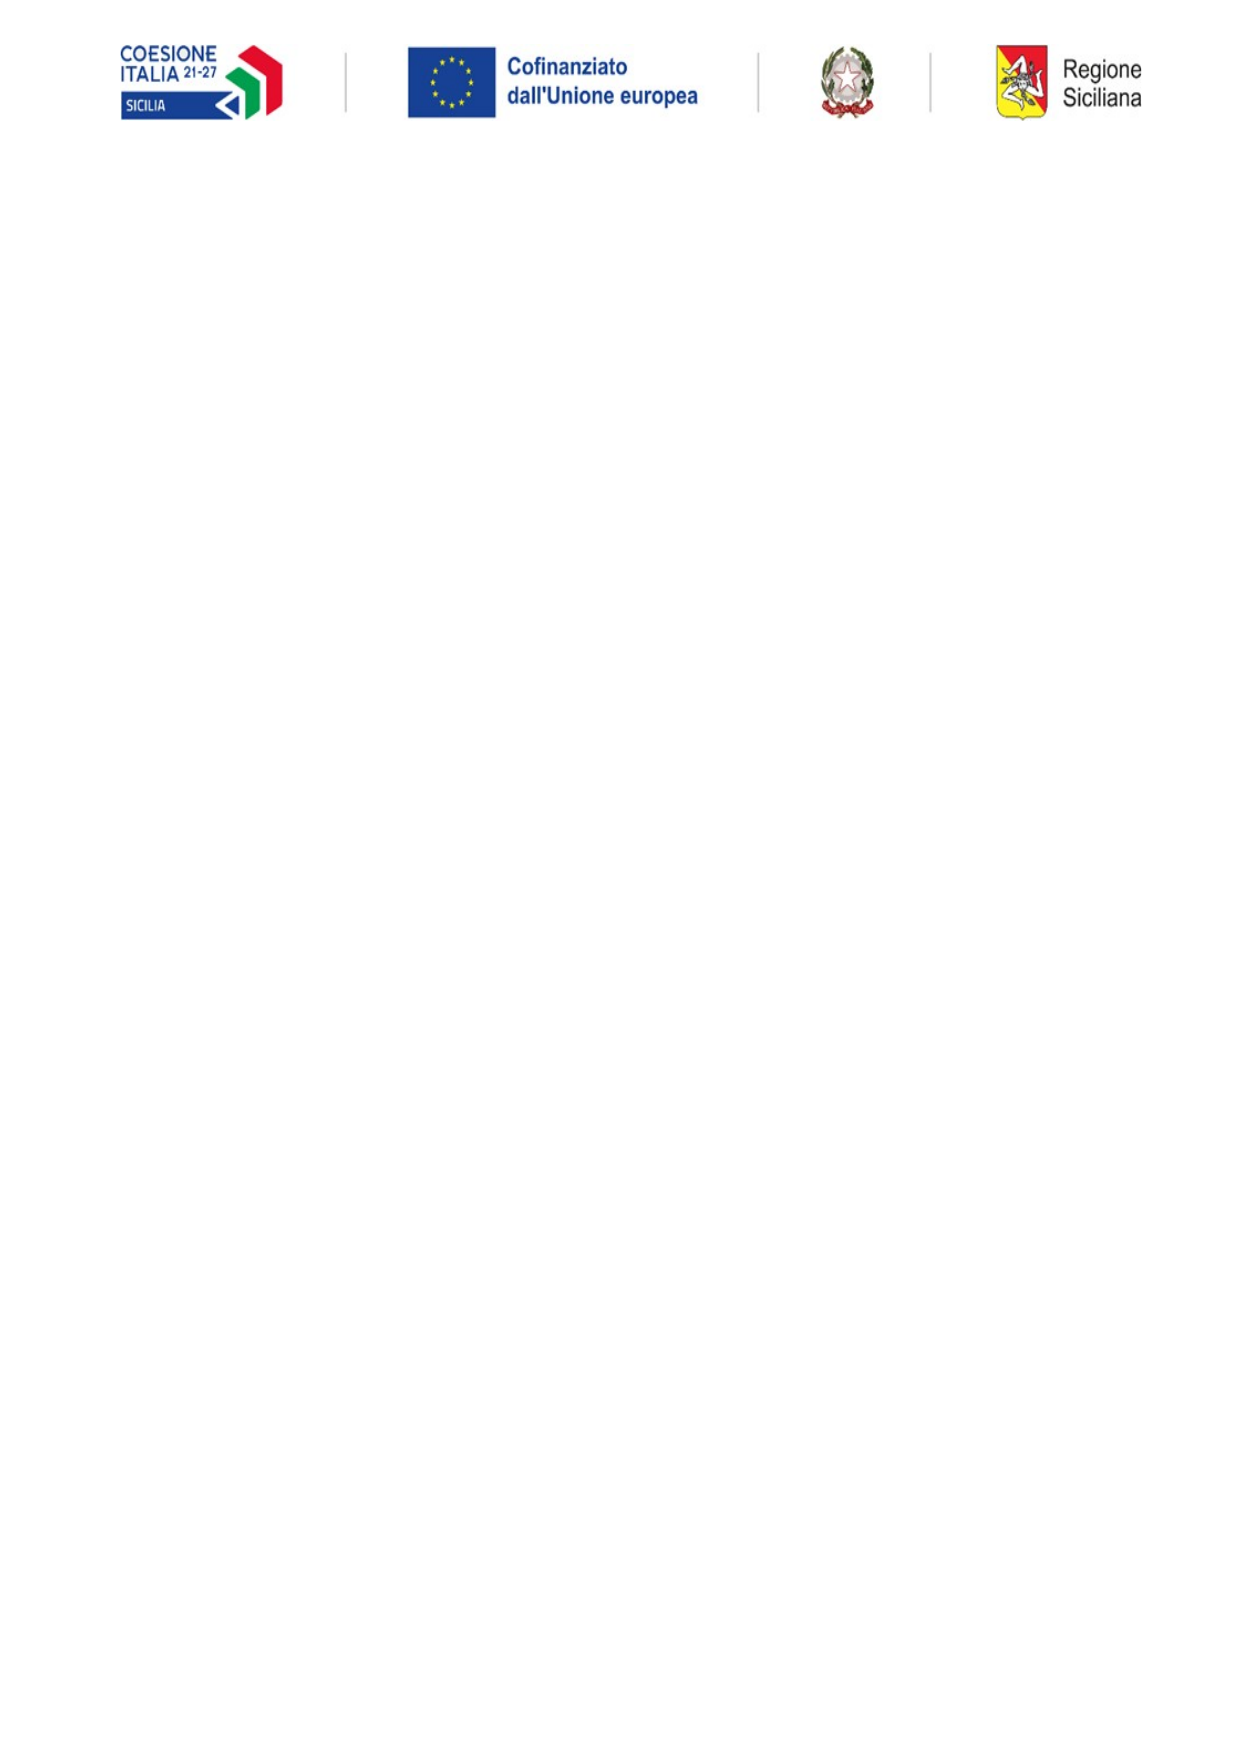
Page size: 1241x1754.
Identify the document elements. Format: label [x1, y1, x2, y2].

picture [120, 44, 1142, 121]
